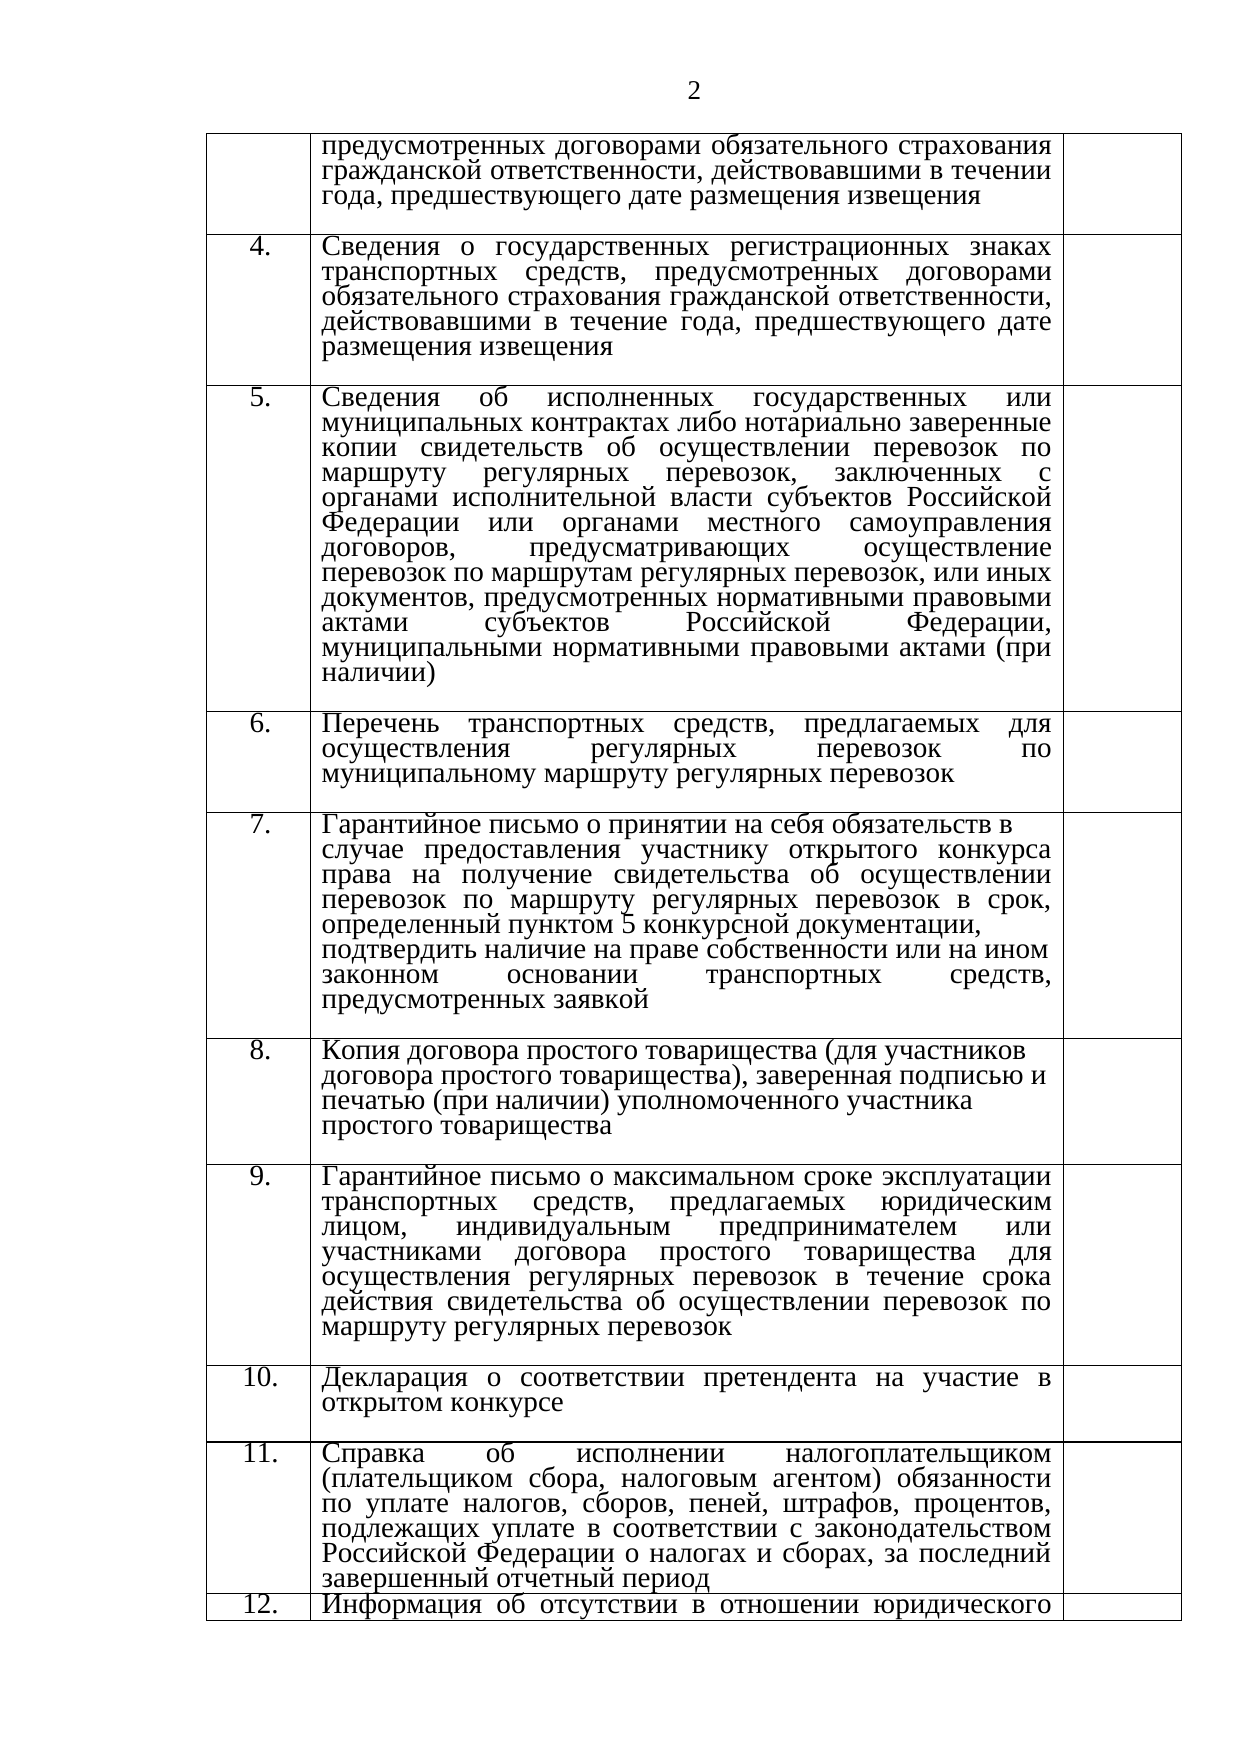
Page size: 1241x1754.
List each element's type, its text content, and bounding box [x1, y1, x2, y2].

table_cell [1064, 712, 1181, 812]
table_cell [1064, 1366, 1181, 1441]
table_cell [1064, 1443, 1181, 1592]
table_cell Сведения о государственных регистрационных знаках транспортных средств, предусмотренных договорами обязательного страхования гражданской ответственности, действовавшими в течение года, предшествующего дате размещения извещения [311, 235, 1063, 385]
table_cell 12. [207, 1594, 310, 1620]
table_cell Перечень транспортных средств, предлагаемых для осуществления регулярных перевозок по муниципальному маршруту регулярных перевозок [311, 712, 1063, 812]
table_cell Декларация о соответствии претендента на участие в открытом конкурсе [311, 1366, 1063, 1441]
table_cell 7. [207, 813, 310, 1038]
table_cell [1064, 235, 1181, 385]
table_cell 3. [207, 134, 310, 234]
table_cell [1064, 1039, 1181, 1164]
table_cell [1064, 134, 1181, 234]
table_cell 9. [207, 1165, 310, 1365]
table_cell 4. [207, 235, 310, 385]
table_cell [1064, 813, 1181, 1038]
table_cell [1064, 386, 1181, 711]
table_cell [311, 134, 1063, 234]
table_cell Гарантийное письмо о принятии на себя обязательств в случае предоставления участнику открытого конкурса права на получение свидетельства об осуществлении перевозок по маршруту регулярных перевозок в срок, определенный пунктом 5 конкурсной документации, подтвердить наличие на праве собственности или на ином законном основании транспортных средств, предусмотренных заявкой [311, 813, 1063, 1038]
table_cell Справка об исполнении налогоплательщиком (плательщиком сбора, налоговым агентом) обязанности по уплате налогов, сборов, пеней, штрафов, процентов, подлежащих уплате в соответствии с законодательством Российской Федерации о налогах и сборах, за последний завершенный отчетный период [311, 1443, 1063, 1592]
table_cell 8. [207, 1039, 310, 1164]
table_cell Гарантийное письмо о максимальном сроке эксплуатации транспортных средств, предлагаемых юридическим лицом, индивидуальным предпринимателем или участниками договора простого товарищества для осуществления регулярных перевозок в течение срока действия свидетельства об осуществлении перевозок по маршруту регулярных перевозок [311, 1165, 1063, 1365]
table_cell [1064, 1594, 1181, 1620]
table_cell 10. [207, 1366, 310, 1441]
table_cell 5. [207, 386, 310, 711]
table_cell 6. [207, 712, 310, 812]
table_cell [1064, 1165, 1181, 1365]
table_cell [311, 1594, 1063, 1620]
table_cell 11. [207, 1443, 310, 1592]
table_cell Копия договора простого товарищества (для участников договора простого товарищества), заверенная подписью и печатью (при наличии) уполномоченного участника простого товарищества [311, 1039, 1063, 1164]
table_cell Сведения об исполненных государственных или муниципальных контрактах либо нотариально заверенные копии свидетельств об осуществлении перевозок по маршруту регулярных перевозок, заключенных с органами исполнительной власти субъектов Российской Федерации или органами местного самоуправления договоров, предусматривающих осуществление перевозок по маршрутам регулярных перевозок, или иных документов, предусмотренных нормативными правовыми актами субъектов Российской Федерации, муниципальными нормативными правовыми актами (при наличии) [311, 386, 1063, 711]
